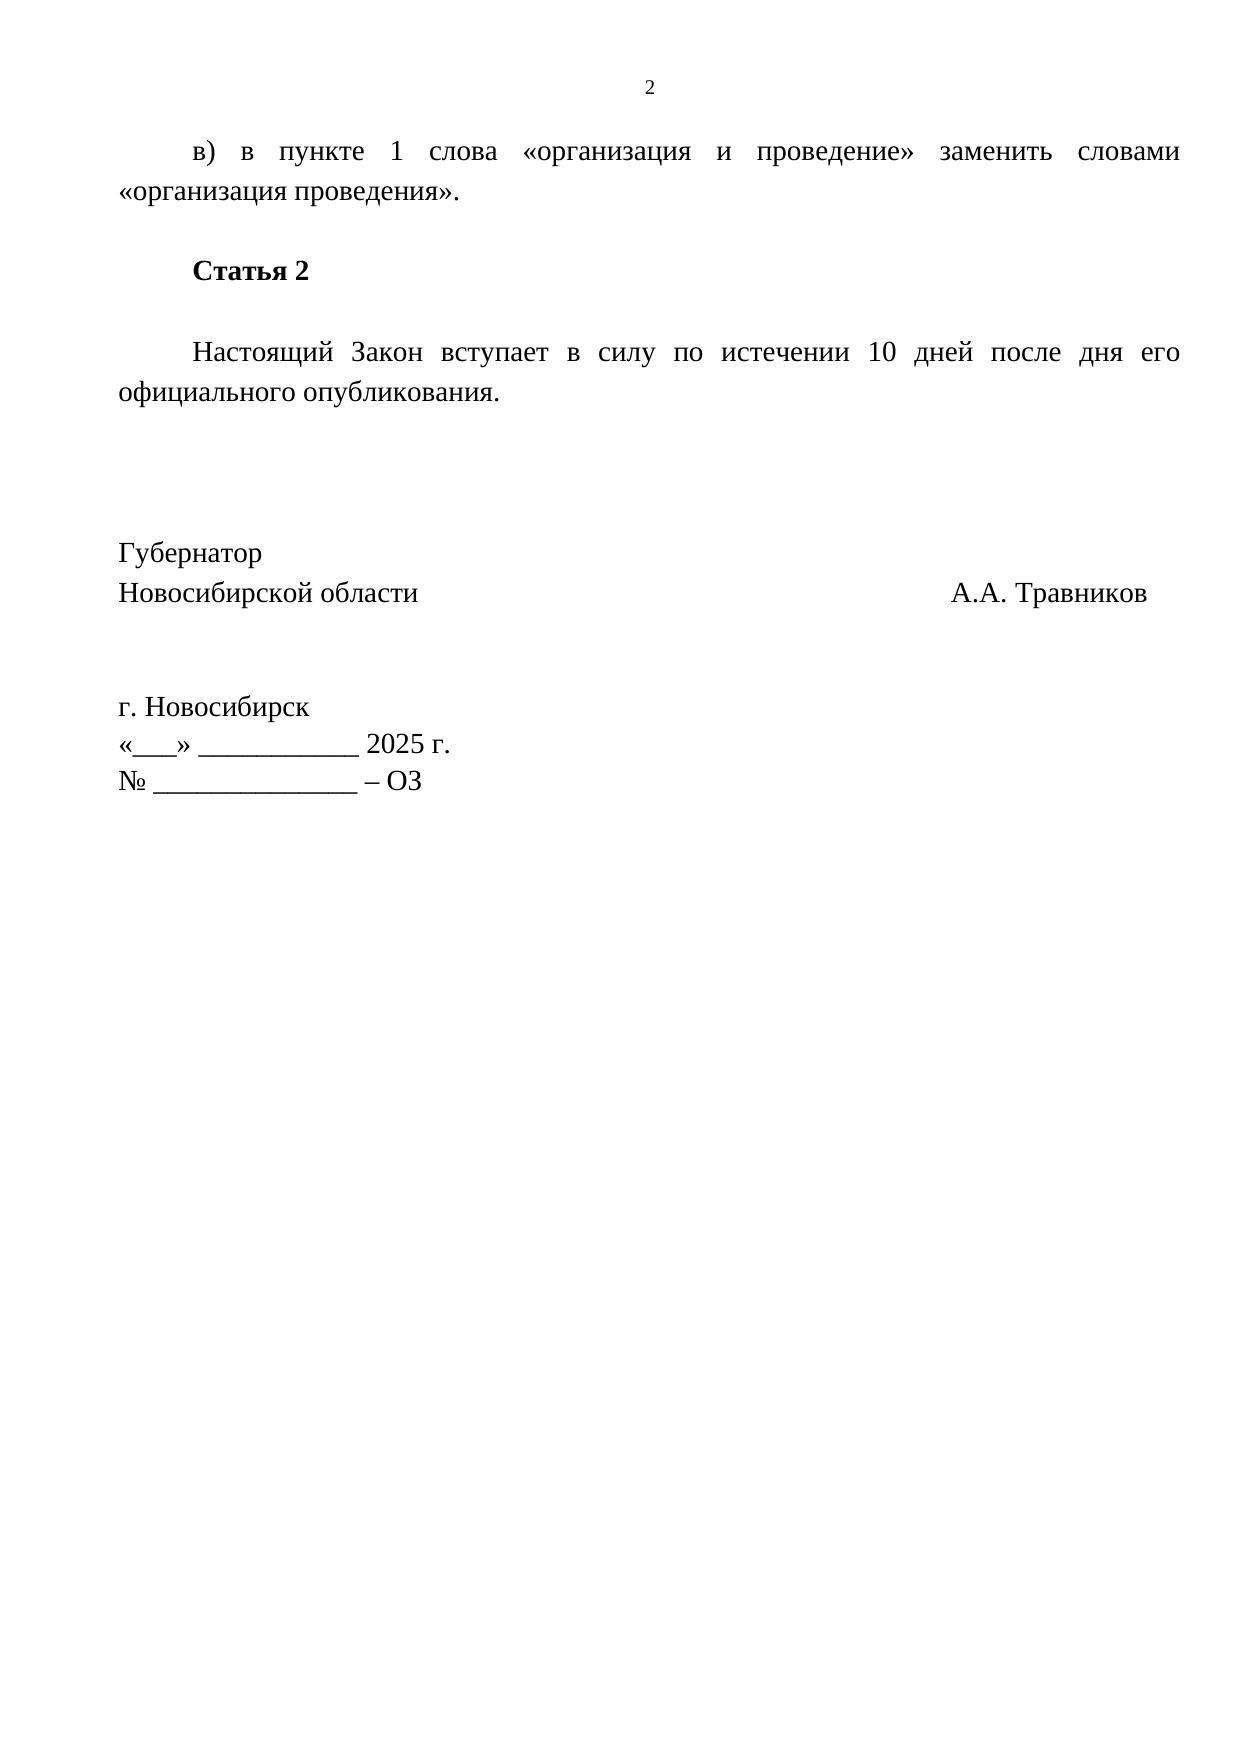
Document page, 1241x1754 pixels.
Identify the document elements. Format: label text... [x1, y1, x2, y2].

text Настоящий Закон вступает в силу по истечении 10 дней после дня его официального опубликования. [118, 334, 1181, 407]
text Губернатор [118, 535, 1181, 568]
text «___» ___________ 2025 г. [118, 726, 1181, 759]
text Статья 2 [118, 253, 1181, 287]
text № ______________ – ОЗ [118, 763, 1181, 796]
text г. Новосибирск [118, 689, 1181, 722]
text Новосибирской области А.А. Травников [118, 575, 1181, 608]
text в) в пункте 1 слова «организация и проведение» заменить словами «организация проведения». [118, 133, 1181, 206]
